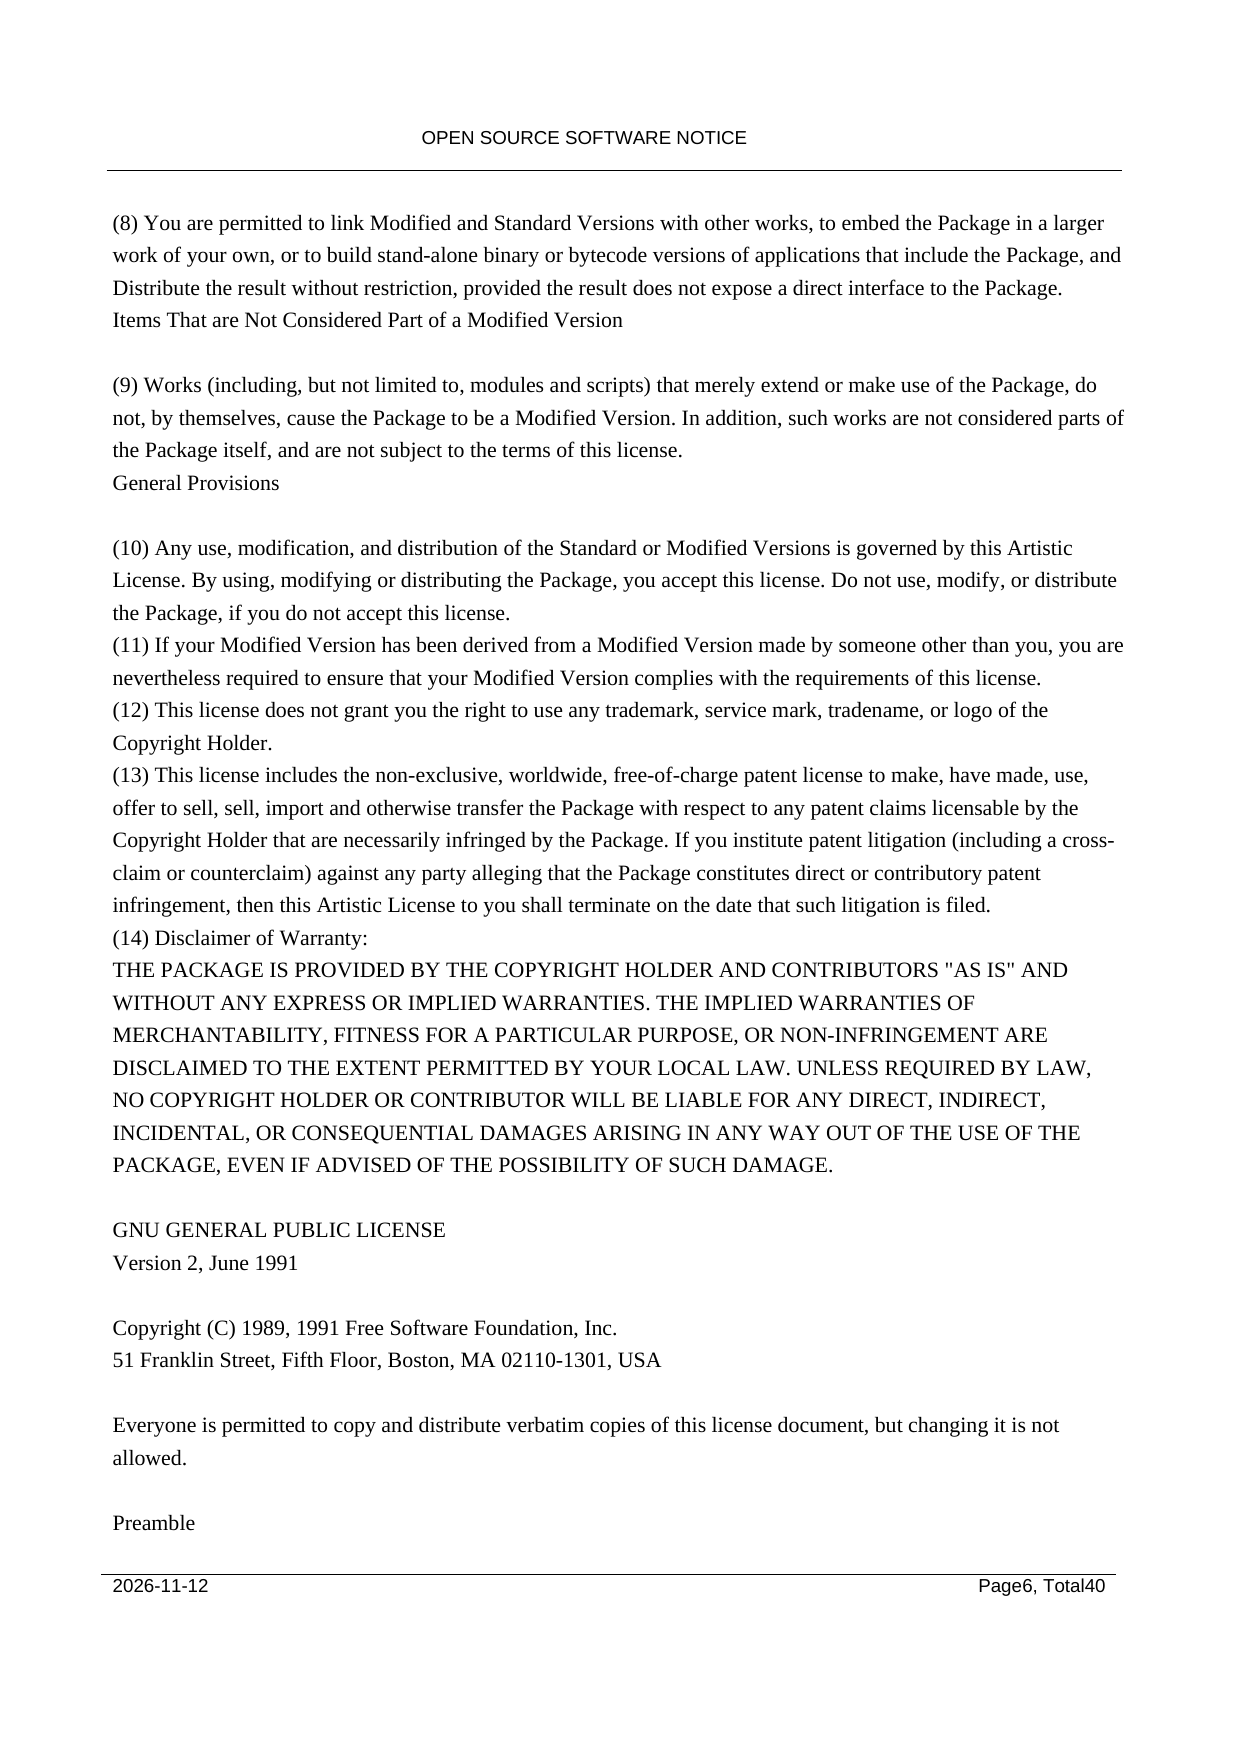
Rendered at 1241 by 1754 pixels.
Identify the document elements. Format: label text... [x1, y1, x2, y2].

text General Provisions [112, 466, 1128, 499]
text Items That are Not Considered Part of a Modified Version [112, 304, 1128, 336]
text (8) You are permitted to link Modified and Standard Versions with other works, to embed the Package in a larger work of your own, or to build stand-alone binary or bytecode versions of applications that include the Package, and Distribute the result without restriction, provided the result does not expose a direct interface to the Package. [112, 206, 1128, 304]
text (10) Any use, modification, and distribution of the Standard or Modified Versions is governed by this Artistic License. By using, modifying or distributing the Package, you accept this license. Do not use, modify, or distribute the Package, if you do not accept this license. [112, 531, 1128, 629]
text (11) If your Modified Version has been derived from a Modified Version made by someone other than you, you are nevertheless required to ensure that your Modified Version complies with the requirements of this license. [112, 629, 1128, 694]
text (12) This license does not grant you the right to use any trademark, service mark, tradename, or logo of the Copyright Holder. [112, 694, 1128, 759]
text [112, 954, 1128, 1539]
text (13) This license includes the non-exclusive, worldwide, free-of-charge patent license to make, have made, use, offer to sell, sell, import and otherwise transfer the Package with respect to any patent claims licensable by the Copyright Holder that are necessarily infringed by the Package. If you institute patent litigation (including a cross-claim or counterclaim) against any party alleging that the Package constitutes direct or contributory patent infringement, then this Artistic License to you shall terminate on the date that such litigation is filed. [112, 759, 1128, 921]
text (14) Disclaimer of Warranty: [112, 921, 1128, 954]
text (9) Works (including, but not limited to, modules and scripts) that merely extend or make use of the Package, do not, by themselves, cause the Package to be a Modified Version. In addition, such works are not considered parts of the Package itself, and are not subject to the terms of this license. [112, 369, 1128, 466]
